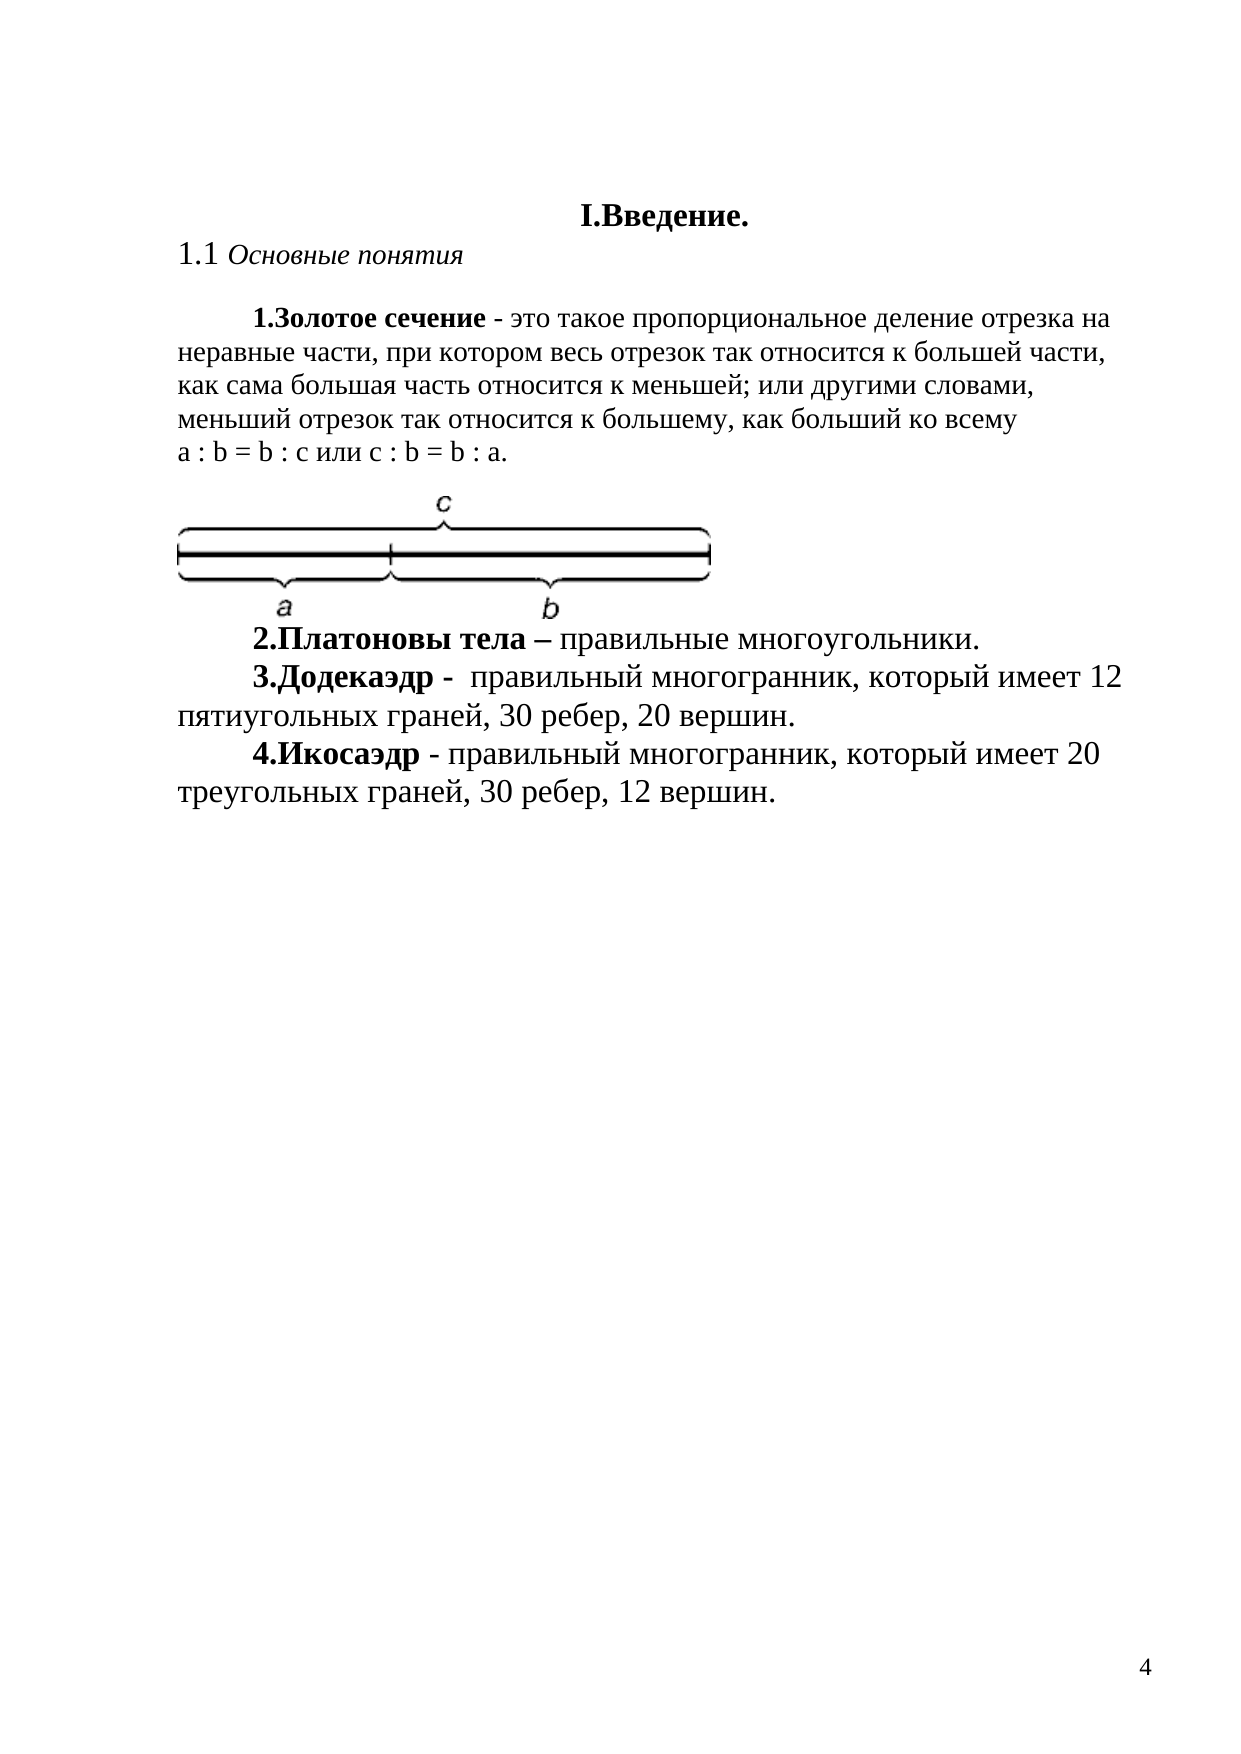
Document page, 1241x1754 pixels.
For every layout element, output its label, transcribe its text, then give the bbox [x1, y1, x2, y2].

text I.Введение. [177, 195, 1152, 233]
text 1.1 Основные понятия [177, 233, 1152, 271]
picture [177, 496, 711, 619]
text 1.Золотое сечение - это такое пропорциональное деление отрезка на неравные части, при котором весь отрезок так относится к большей части, как сама большая часть относится к меньшей; или другими словами, меньший отрезок так относится к большему, как больший ко всему a : b = b : c или с : b = b : а. [177, 300, 1152, 468]
text 4.Икосаэдр - правильный многогранник, который имеет 20 треугольных граней, 30 ребер, 12 вершин. [177, 733, 1152, 810]
text 2.Платоновы тела – правильные многоугольники. [177, 618, 1152, 657]
text 3.Додекаэдр - правильный многогранник, который имеет 12 пятиугольных граней, 30 ребер, 20 вершин. [177, 657, 1152, 733]
